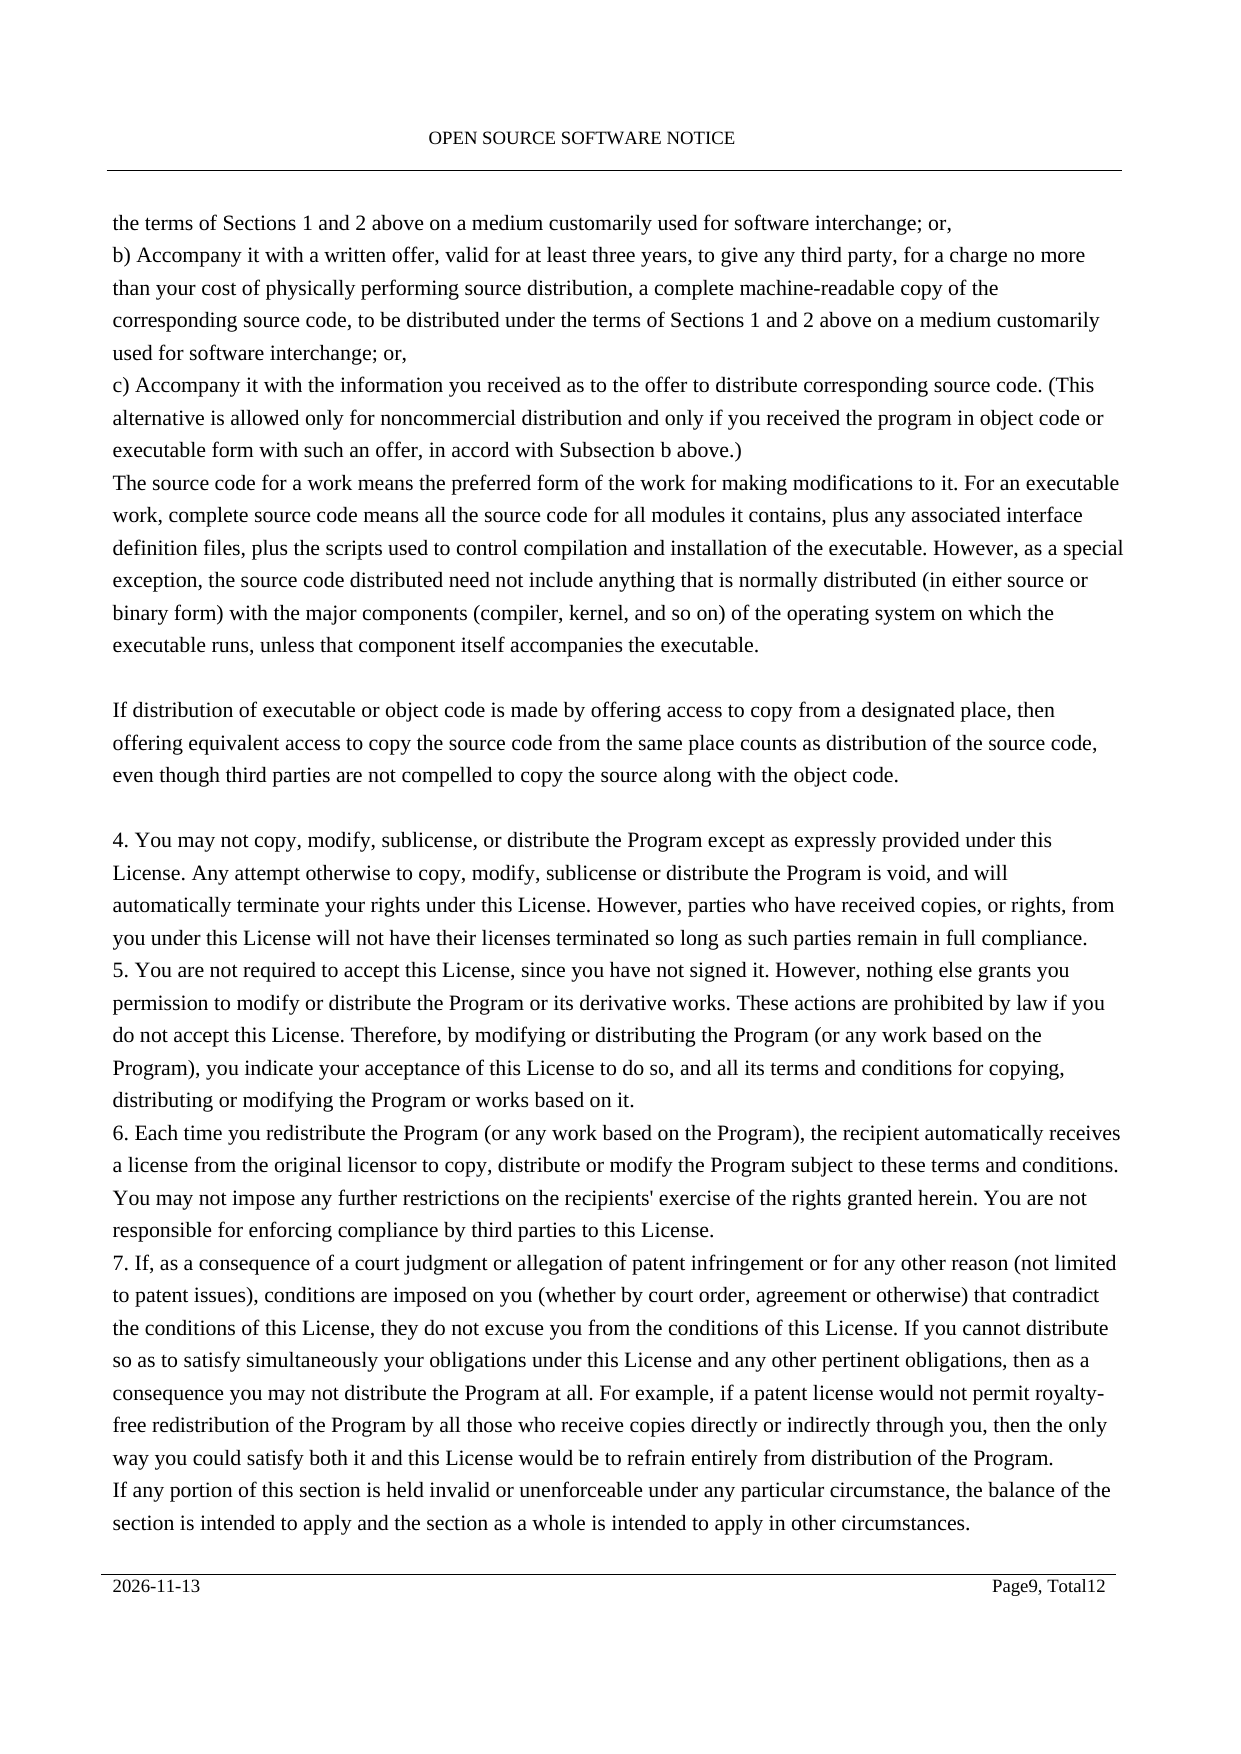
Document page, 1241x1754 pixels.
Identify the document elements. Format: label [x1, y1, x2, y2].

text [112, 206, 1128, 1539]
